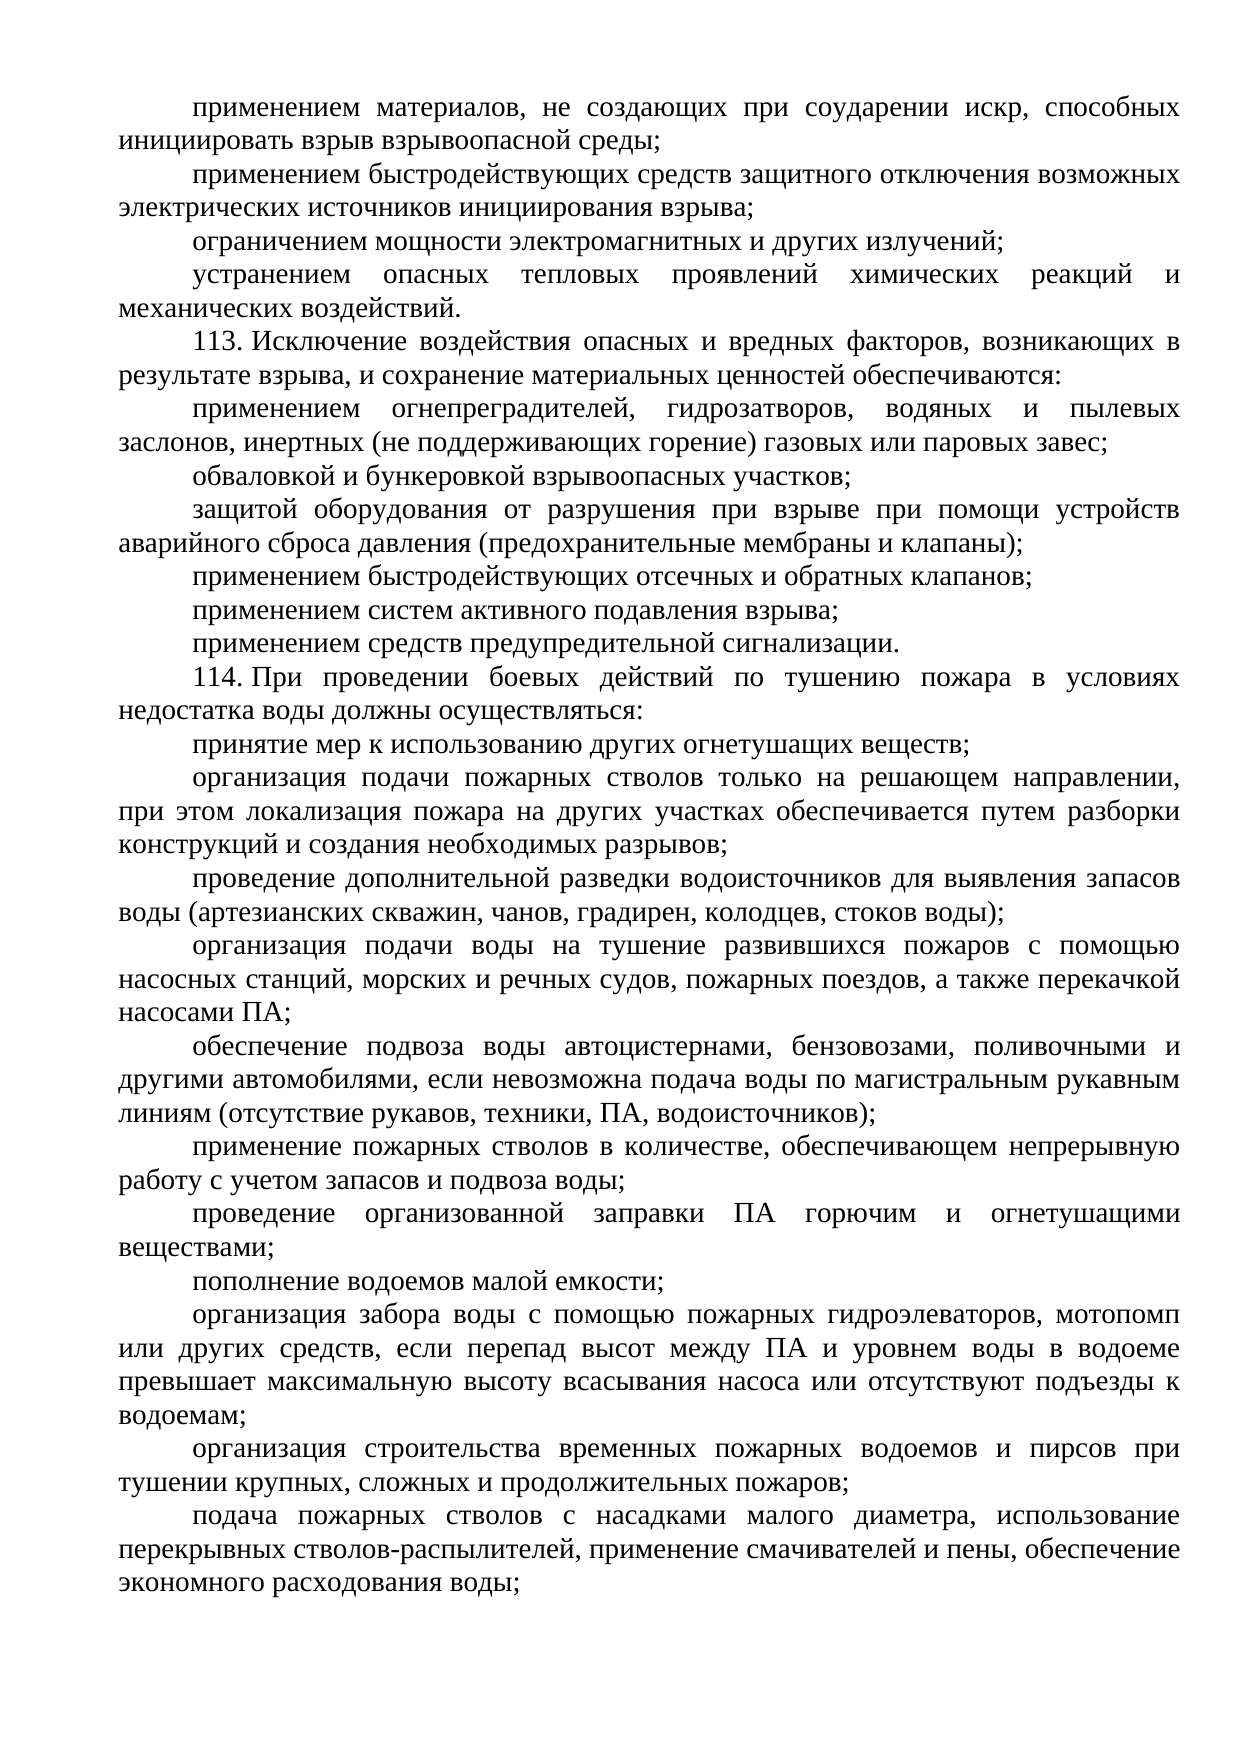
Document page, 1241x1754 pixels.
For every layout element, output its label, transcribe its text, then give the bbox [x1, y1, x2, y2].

text применением огнепреградителей, гидрозатворов, водяных и пылевых заслонов, инертных (не поддерживающих горение) газовых или паровых завес; [118, 391, 1181, 458]
text устранением опасных тепловых проявлений химических реакций и механических воздействий. [118, 256, 1181, 323]
text принятие мер к использованию других огнетушащих веществ; [118, 726, 1181, 759]
text организация строительства временных пожарных водоемов и пирсов при тушении крупных, сложных и продолжительных пожаров; [118, 1430, 1181, 1497]
text подача пожарных стволов с насадками малого диаметра, использование перекрывных стволов-распылителей, применение смачивателей и пены, обеспечение экономного расходования воды; [118, 1497, 1181, 1598]
text обеспечение подвоза воды автоцистернами, бензовозами, поливочными и другими автомобилями, если невозможна подача воды по магистральным рукавным линиям (отсутствие рукавов, техники, ПА, водоисточников); [118, 1028, 1181, 1128]
text ограничением мощности электромагнитных и других излучений; [118, 223, 1181, 256]
text обваловкой и бункеровкой взрывоопасных участков; [118, 458, 1181, 491]
text применением систем активного подавления взрыва; [118, 592, 1181, 625]
text пополнение водоемов малой емкости; [118, 1263, 1181, 1296]
text организация забора воды с помощью пожарных гидроэлеваторов, мотопомп или других средств, если перепад высот между ПА и уровнем воды в водоеме превышает максимальную высоту всасывания насоса или отсутствуют подъезды к водоемам; [118, 1296, 1181, 1430]
text применением материалов, не создающих при соударении искр, способных инициировать взрыв взрывоопасной среды; [118, 89, 1181, 156]
text применение пожарных стволов в количестве, обеспечивающем непрерывную работу с учетом запасов и подвоза воды; [118, 1128, 1181, 1196]
text организация подачи воды на тушение развившихся пожаров с помощью насосных станций, морских и речных судов, пожарных поездов, а также перекачкой насосами ПА; [118, 927, 1181, 1028]
text применением средств предупредительной сигнализации. [118, 625, 1181, 659]
text применением быстродействующих средств защитного отключения возможных электрических источников инициирования взрыва; [118, 156, 1181, 223]
text защитой оборудования от разрушения при взрыве при помощи устройств аварийного сброса давления (предохранительные мембраны и клапаны); [118, 491, 1181, 558]
list При проведении боевых действий по тушению пожара в условиях недостатка воды должны осуществляться: [118, 659, 1181, 726]
text применением быстродействующих отсечных и обратных клапанов; [118, 558, 1181, 592]
text проведение организованной заправки ПА горючим и огнетушащими веществами; [118, 1196, 1181, 1263]
list Исключение воздействия опасных и вредных факторов, возникающих в результате взрыва, и сохранение материальных ценностей обеспечиваются: [118, 323, 1181, 391]
text проведение дополнительной разведки водоисточников для выявления запасов воды (артезианских скважин, чанов, градирен, колодцев, стоков воды); [118, 860, 1181, 927]
text организация подачи пожарных стволов только на решающем направлении, при этом локализация пожара на других участках обеспечивается путем разборки конструкций и создания необходимых разрывов; [118, 759, 1181, 860]
